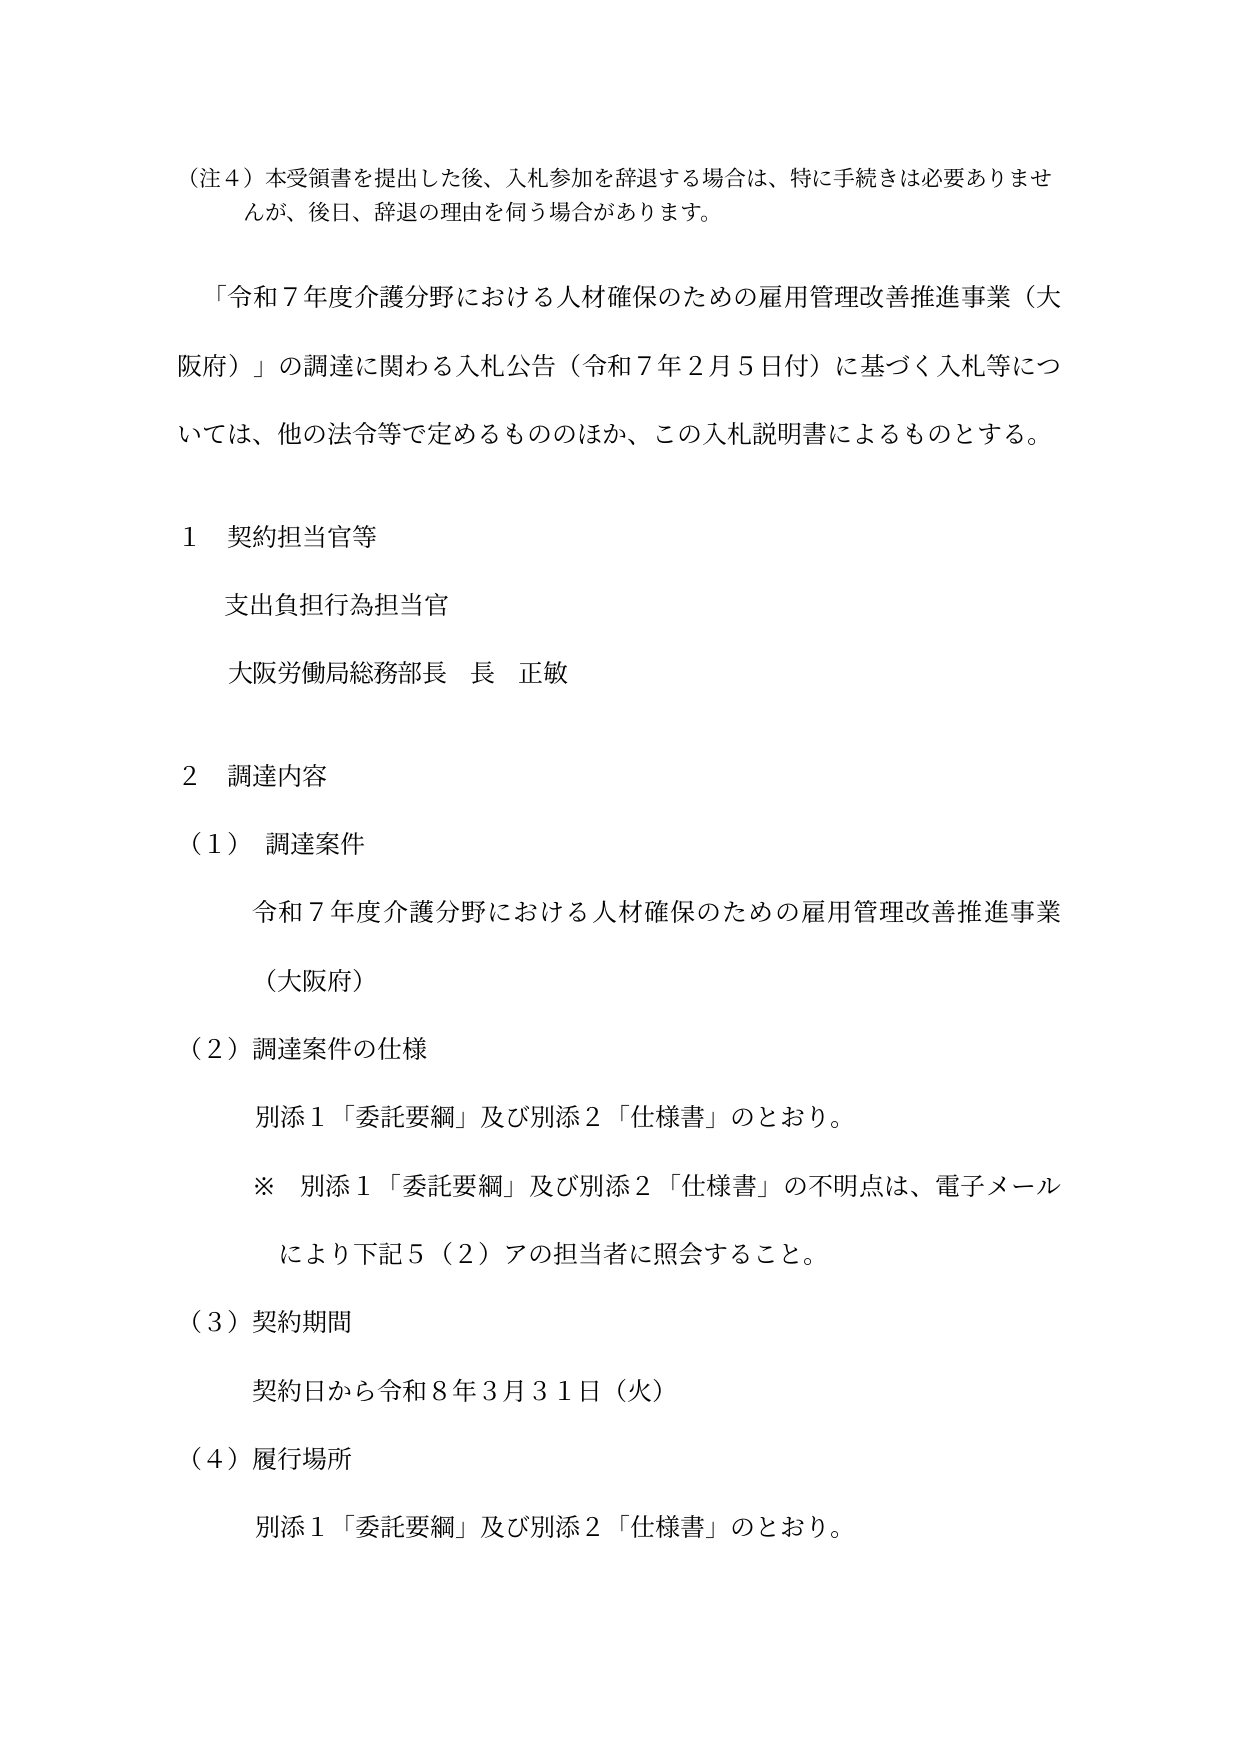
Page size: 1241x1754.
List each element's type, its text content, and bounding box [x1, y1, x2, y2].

text 支出負担行為担当官 [199, 569, 1063, 638]
text 別添１「委託要綱」及び別添２「仕様書」のとおり。 [243, 1082, 1063, 1150]
text 別添１「委託要綱」及び別添２「仕様書」のとおり。 [243, 1492, 1063, 1560]
text 大阪労働局総務部長 長 正敏 [228, 638, 1063, 706]
list 調達案件 [177, 809, 1063, 877]
text ※ 別添１「委託要綱」及び別添２「仕様書」の不明点は、電子メールにより下記５（２）アの担当者に照会すること。 [254, 1150, 1063, 1287]
text 「令和７年度介護分野における人材確保のための雇用管理改善推進事業（大阪府）」の調達に関わる入札公告（令和７年２月５日付）に基づく入札等については、他の法令等で定めるもののほか、この入札説明書によるものとする。 [177, 262, 1063, 467]
text 令和７年度介護分野における人材確保のための雇用管理改善推進事業（大阪府） [252, 877, 1063, 1014]
text ２ 調達内容 [177, 740, 1063, 809]
text １ 契約担当官等 [177, 501, 1063, 569]
text （４）履行場所 [177, 1424, 1063, 1492]
text 契約日から令和８年３月３１日（火） [177, 1355, 1063, 1424]
text （２）調達案件の仕様 [177, 1014, 1063, 1082]
text （３）契約期間 [177, 1287, 1063, 1355]
text （注４）本受領書を提出した後、入札参加を辞退する場合は、特に手続きは必要ありませんが、後日、辞退の理由を伺う場合があります。 [177, 159, 1063, 228]
